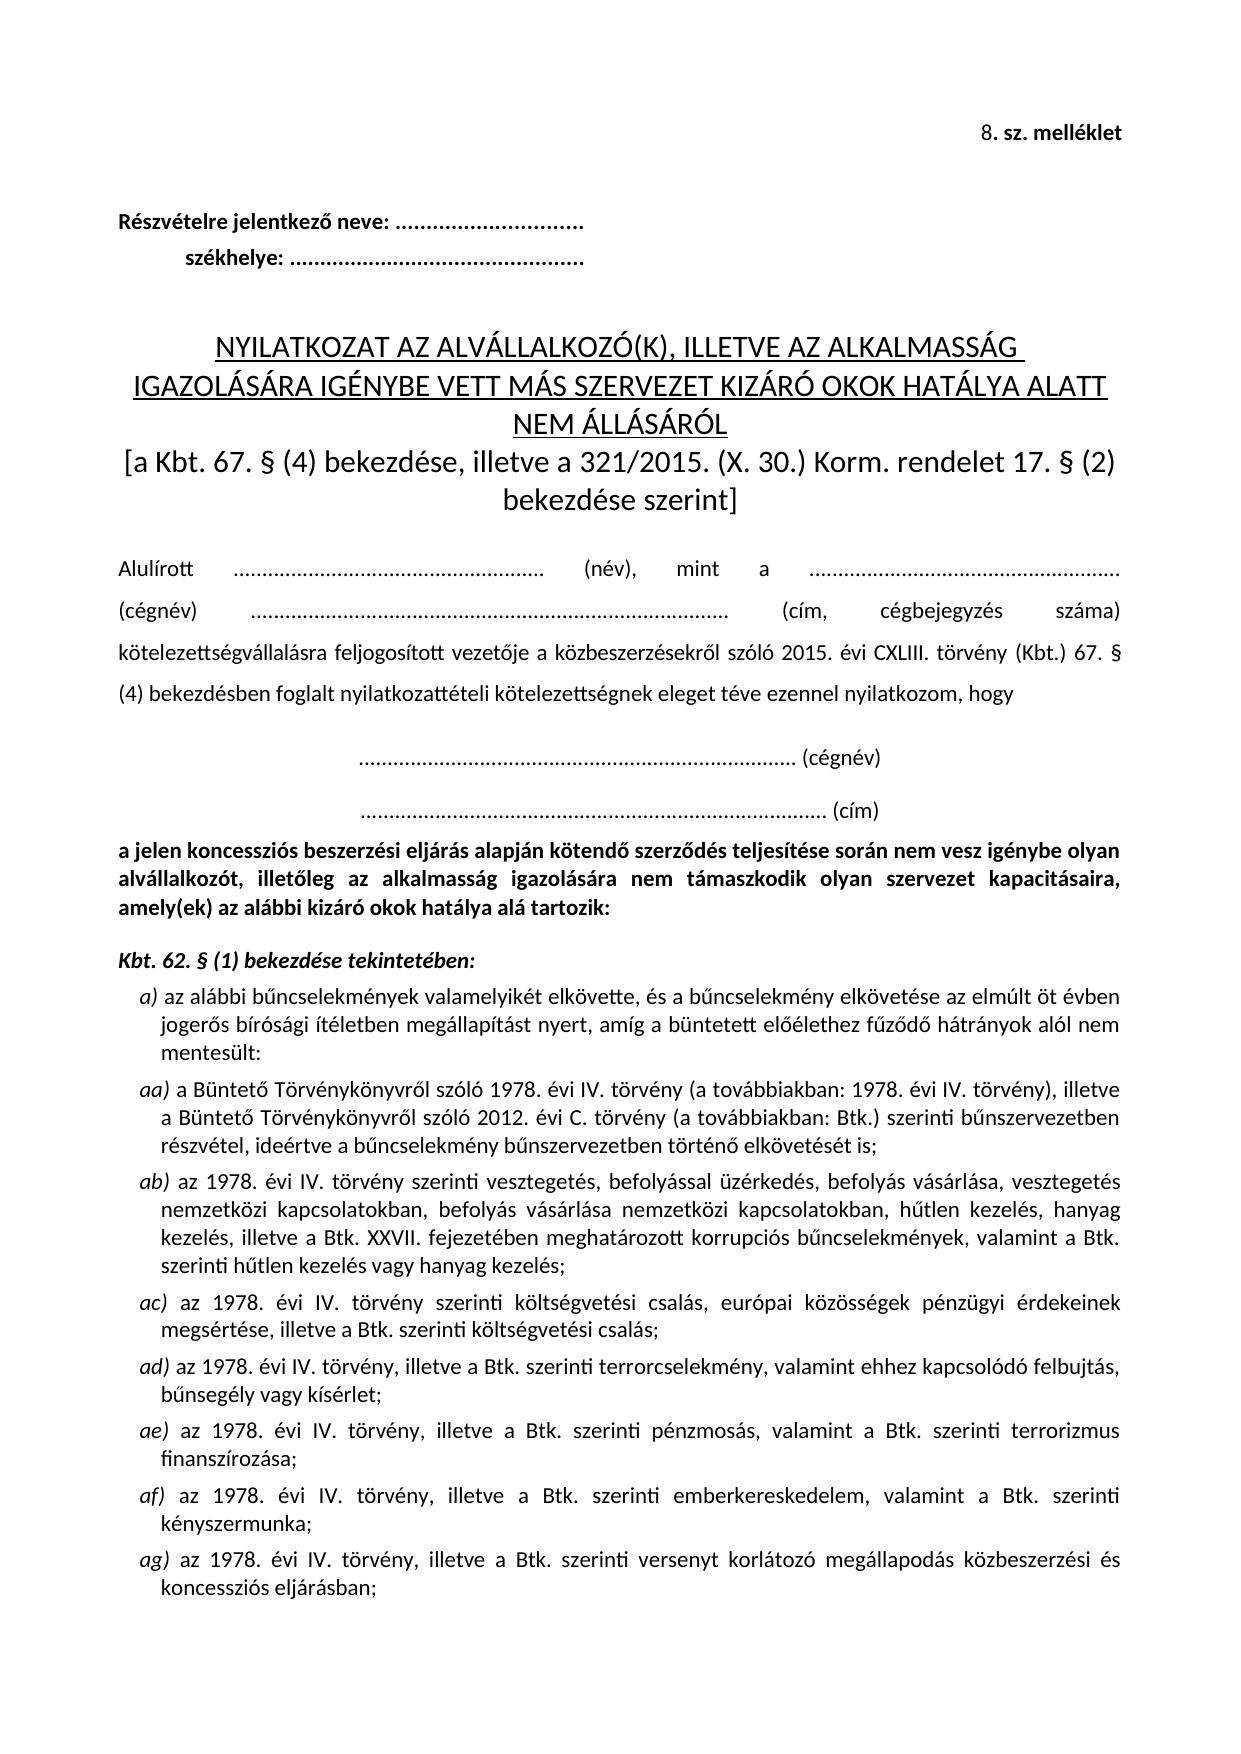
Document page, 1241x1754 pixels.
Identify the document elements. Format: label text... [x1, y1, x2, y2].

text ................................................................................. (cím) [118, 796, 1122, 824]
text ............................................................................ (cégnév) [118, 743, 1122, 771]
text ad) az 1978. évi IV. törvény, illetve a Btk. szerinti terrorcselekmény, valamint ehhez kapcsolódó felbujtás, bűnsegély vagy kísérlet; [139, 1352, 1122, 1408]
text a) az alábbi bűncselekmények valamelyikét elkövette, és a bűncselekmény elkövetése az elmúlt öt évben jogerős bírósági ítéletben megállapítást nyert, amíg a büntetett előélethez fűződő hátrányok alól nem mentesült: [139, 982, 1122, 1066]
text ag) az 1978. évi IV. törvény, illetve a Btk. szerinti versenyt korlátozó megállapodás közbeszerzési és koncessziós eljárásban; [139, 1545, 1122, 1601]
text NYILATKOZAT AZ ALVÁLLALKOZÓ(K), ILLETVE AZ ALKALMASSÁG IGAZOLÁSÁRA IGÉNYBE VETT MÁS SZERVEZET KIZÁRÓ OKOK HATÁLYA ALATT NEM ÁLLÁSÁRÓL [a Kbt. 67. § (4) bekezdése, illetve a 321/2015. (X. 30.) Korm. rendelet 17. § (2) bekezdése szerint] [118, 327, 1122, 518]
text Kbt. 62. § (1) bekezdése tekintetében: [118, 946, 1122, 974]
text af) az 1978. évi IV. törvény, illetve a Btk. szerinti emberkereskedelem, valamint a Btk. szerinti kényszermunka; [139, 1481, 1122, 1537]
text 8. sz. melléklet [118, 118, 1122, 146]
text Alulírott ...................................................... (név), mint a ...................................................... (cégnév) ................................................................................... (cím, cégbejegyzés száma) kötelezettségvállalásra feljogosított vezetője a közbeszerzésekről szóló 2015. évi CXLIII. törvény (Kbt.) 67. § (4) bekezdésben foglalt nyilatkozattételi kötelezettségnek eleget téve ezennel nyilatkozom, hogy [118, 543, 1122, 710]
text ab) az 1978. évi IV. törvény szerinti vesztegetés, befolyással üzérkedés, befolyás vásárlása, vesztegetés nemzetközi kapcsolatokban, befolyás vásárlása nemzetközi kapcsolatokban, hűtlen kezelés, hanyag kezelés, illetve a Btk. XXVII. fejezetében meghatározott korrupciós bűncselekmények, valamint a Btk. szerinti hűtlen kezelés vagy hanyag kezelés; [139, 1167, 1122, 1279]
text ac) az 1978. évi IV. törvény szerinti költségvetési csalás, európai közösségek pénzügyi érdekeinek megsértése, illetve a Btk. szerinti költségvetési csalás; [139, 1288, 1122, 1344]
text Részvételre jelentkező neve: [118, 207, 1122, 235]
text székhelye: [118, 243, 1122, 271]
text aa) a Büntető Törvénykönyvről szóló 1978. évi IV. törvény (a továbbiakban: 1978. évi IV. törvény), illetve a Büntető Törvénykönyvről szóló 2012. évi C. törvény (a továbbiakban: Btk.) szerinti bűnszervezetben részvétel, ideértve a bűncselekmény bűnszervezetben történő elkövetését is; [139, 1075, 1122, 1159]
text a jelen koncessziós beszerzési eljárás alapján kötendő szerződés teljesítése során nem vesz igénybe olyan alvállalkozót, illetőleg az alkalmasság igazolására nem támaszkodik olyan szervezet kapacitásaira, amely(ek) az alábbi kizáró okok hatálya alá tartozik: [118, 837, 1122, 921]
text ae) az 1978. évi IV. törvény, illetve a Btk. szerinti pénzmosás, valamint a Btk. szerinti terrorizmus finanszírozása; [139, 1416, 1122, 1472]
